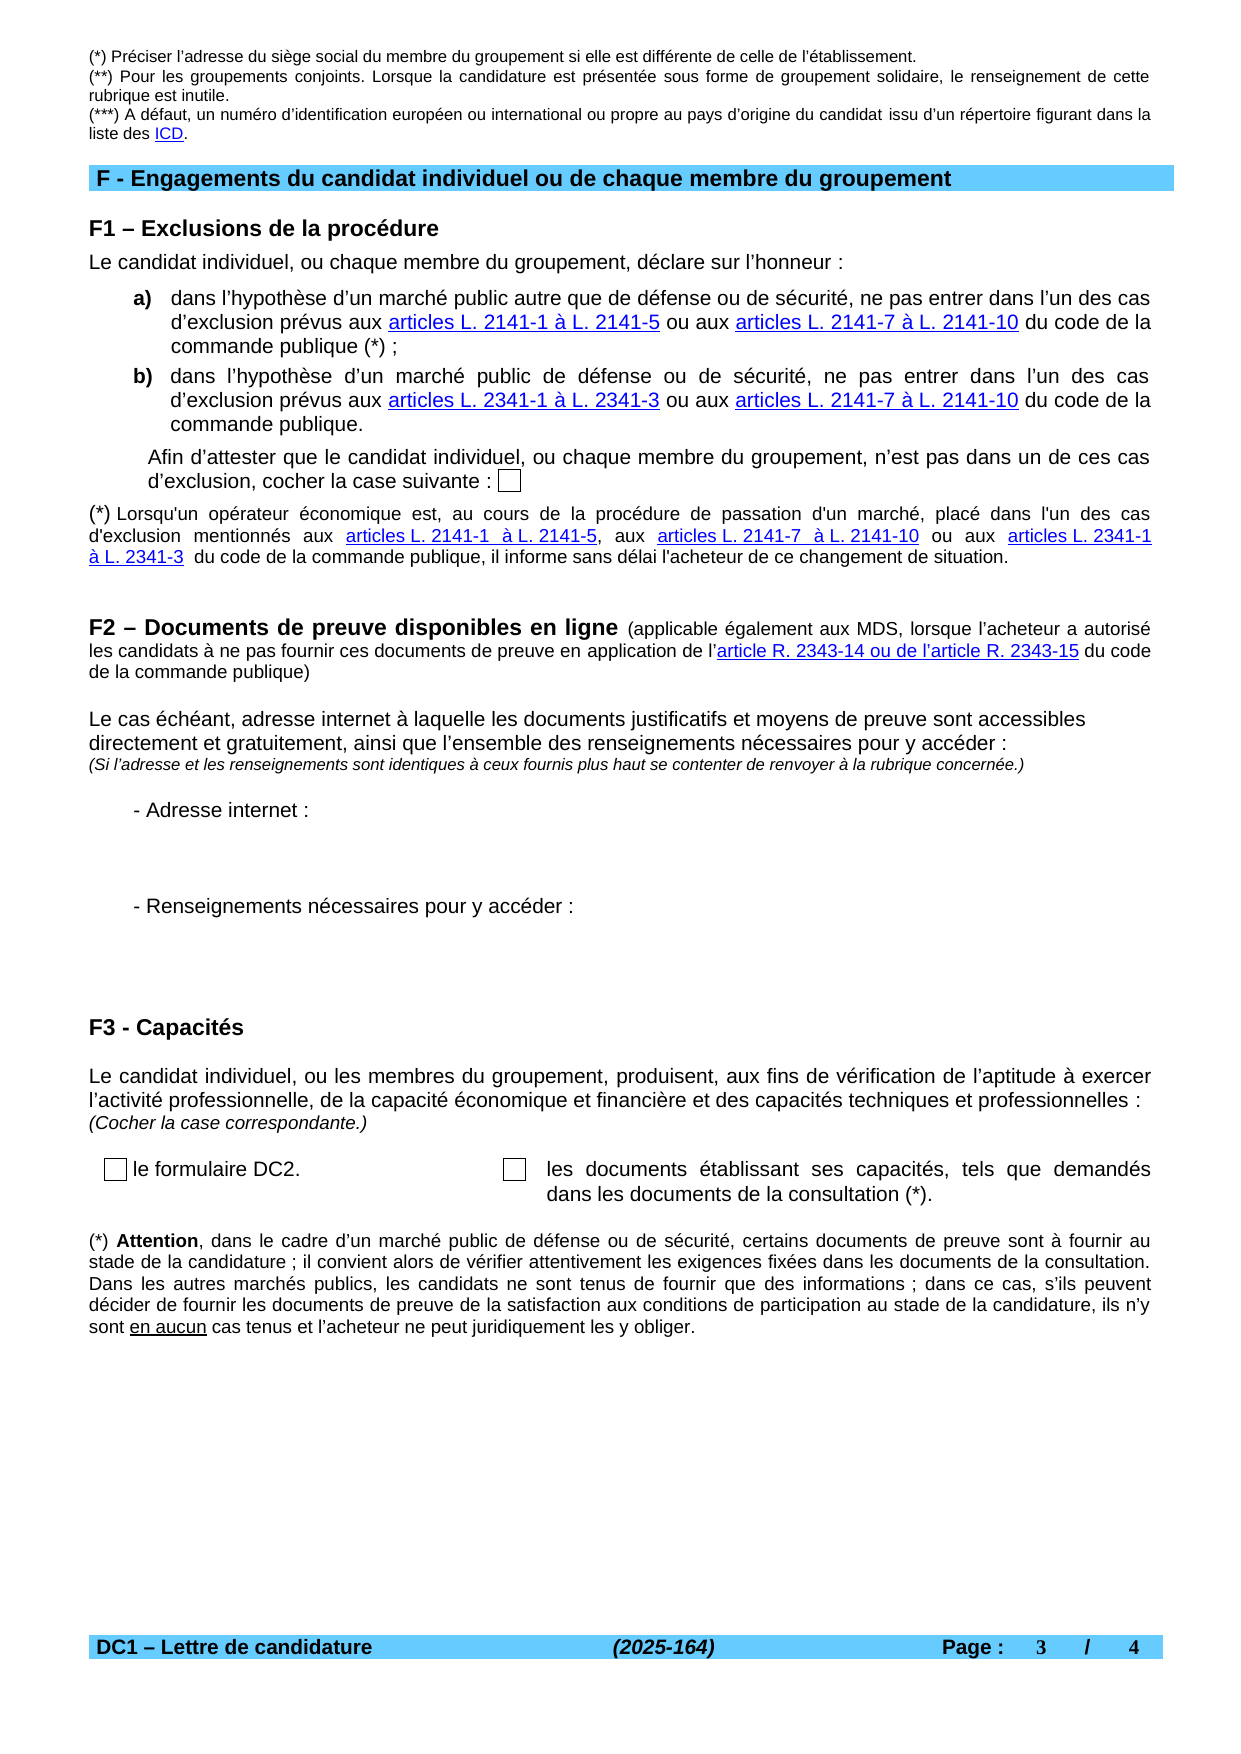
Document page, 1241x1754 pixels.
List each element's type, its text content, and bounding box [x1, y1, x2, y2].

text (Si l’adresse et les renseignements sont identiques à ceux fournis plus haut se contenter de renvoyer à la rubrique concernée.) [89, 755, 1152, 774]
text F3 - Capacités [89, 1013, 1152, 1040]
text (*) Lorsqu'un opérateur économique est, au cours de la procédure de passation d'un marché, placé dans l'un des cas d'exclusion mentionnés aux articles L. 2141-1 à L. 2141-5, aux articles L. 2141-7 à L. 2141-10 ou aux articles L. 2341-1 à L. 2341-3 du code de la commande publique, il informe sans délai l'acheteur de ce changement de situation. [89, 501, 1152, 568]
text F2 – Documents de preuve disponibles en ligne (applicable également aux MDS, lorsque l’acheteur a autorisé les candidats à ne pas fournir ces documents de preuve en application de l’article R. 2343-14 ou de l’article R. 2343-15 du code de la commande publique) [89, 613, 1152, 683]
text (***) A défaut, un numéro d’identification européen ou international ou propre au pays d’origine du candidat issu d’un répertoire figurant dans la liste des ICD. [89, 105, 1152, 143]
text (*) Préciser l’adresse du siège social du membre du groupement si elle est différente de celle de l’établissement. [89, 47, 1152, 66]
text Le candidat individuel, ou chaque membre du groupement, déclare sur l’honneur : [89, 250, 1152, 274]
text (Cocher la case correspondante.) [89, 1112, 1152, 1133]
text - Adresse internet : [133, 798, 1152, 822]
text F1 – Exclusions de la procédure [89, 215, 1152, 241]
text - Renseignements nécessaires pour y accéder : [133, 894, 1152, 918]
text (*) Attention, dans le cadre d’un marché public de défense ou de sécurité, certains documents de preuve sont à fournir au stade de la candidature ; il convient alors de vérifier attentivement les exigences fixées dans les documents de la consultation. Dans les autres marchés publics, les candidats ne sont tenus de fournir que des informations ; dans ce cas, s’ils peuvent décider de fournir les documents de preuve de la satisfaction aux conditions de participation au stade de la candidature, ils n’y sont en aucun cas tenus et l’acheteur ne peut juridiquement les y obliger. [89, 1229, 1152, 1337]
list dans l’hypothèse d’un marché public de défense ou de sécurité, ne pas entrer dans l’un des cas d’exclusion prévus aux articles L. 2341-1 à L. 2341-3 ou aux articles L. 2141-7 à L. 2141-10 du code de la commande publique. [133, 364, 1152, 436]
text le formulaire DC2. les documents établissant ses capacités, tels que demandés dans les documents de la consultation (*). [103, 1157, 1152, 1205]
list dans l’hypothèse d’un marché public autre que de défense ou de sécurité, ne pas entrer dans l’un des cas d’exclusion prévus aux articles L. 2141-1 à L. 2141-5 ou aux articles L. 2141-7 à L. 2141-10 du code de la commande publique (*) ; [133, 286, 1152, 358]
text Le candidat individuel, ou les membres du groupement, produisent, aux fins de vérification de l’aptitude à exercer l’activité professionnelle, de la capacité économique et financière et des capacités techniques et professionnelles : [89, 1064, 1152, 1112]
text (**) Pour les groupements conjoints. Lorsque la candidature est présentée sous forme de groupement solidaire, le renseignement de cette rubrique est inutile. [89, 66, 1152, 105]
table_header F - Engagements du candidat individuel ou de chaque membre du groupement [89, 165, 1174, 191]
text Le cas échéant, adresse internet à laquelle les documents justificatifs et moyens de preuve sont accessibles directement et gratuitement, ainsi que l’ensemble des renseignements nécessaires pour y accéder : [89, 707, 1152, 755]
text Afin d’attester que le candidat individuel, ou chaque membre du groupement, n’est pas dans un de ces cas d’exclusion, cocher la case suivante : [148, 444, 1152, 492]
